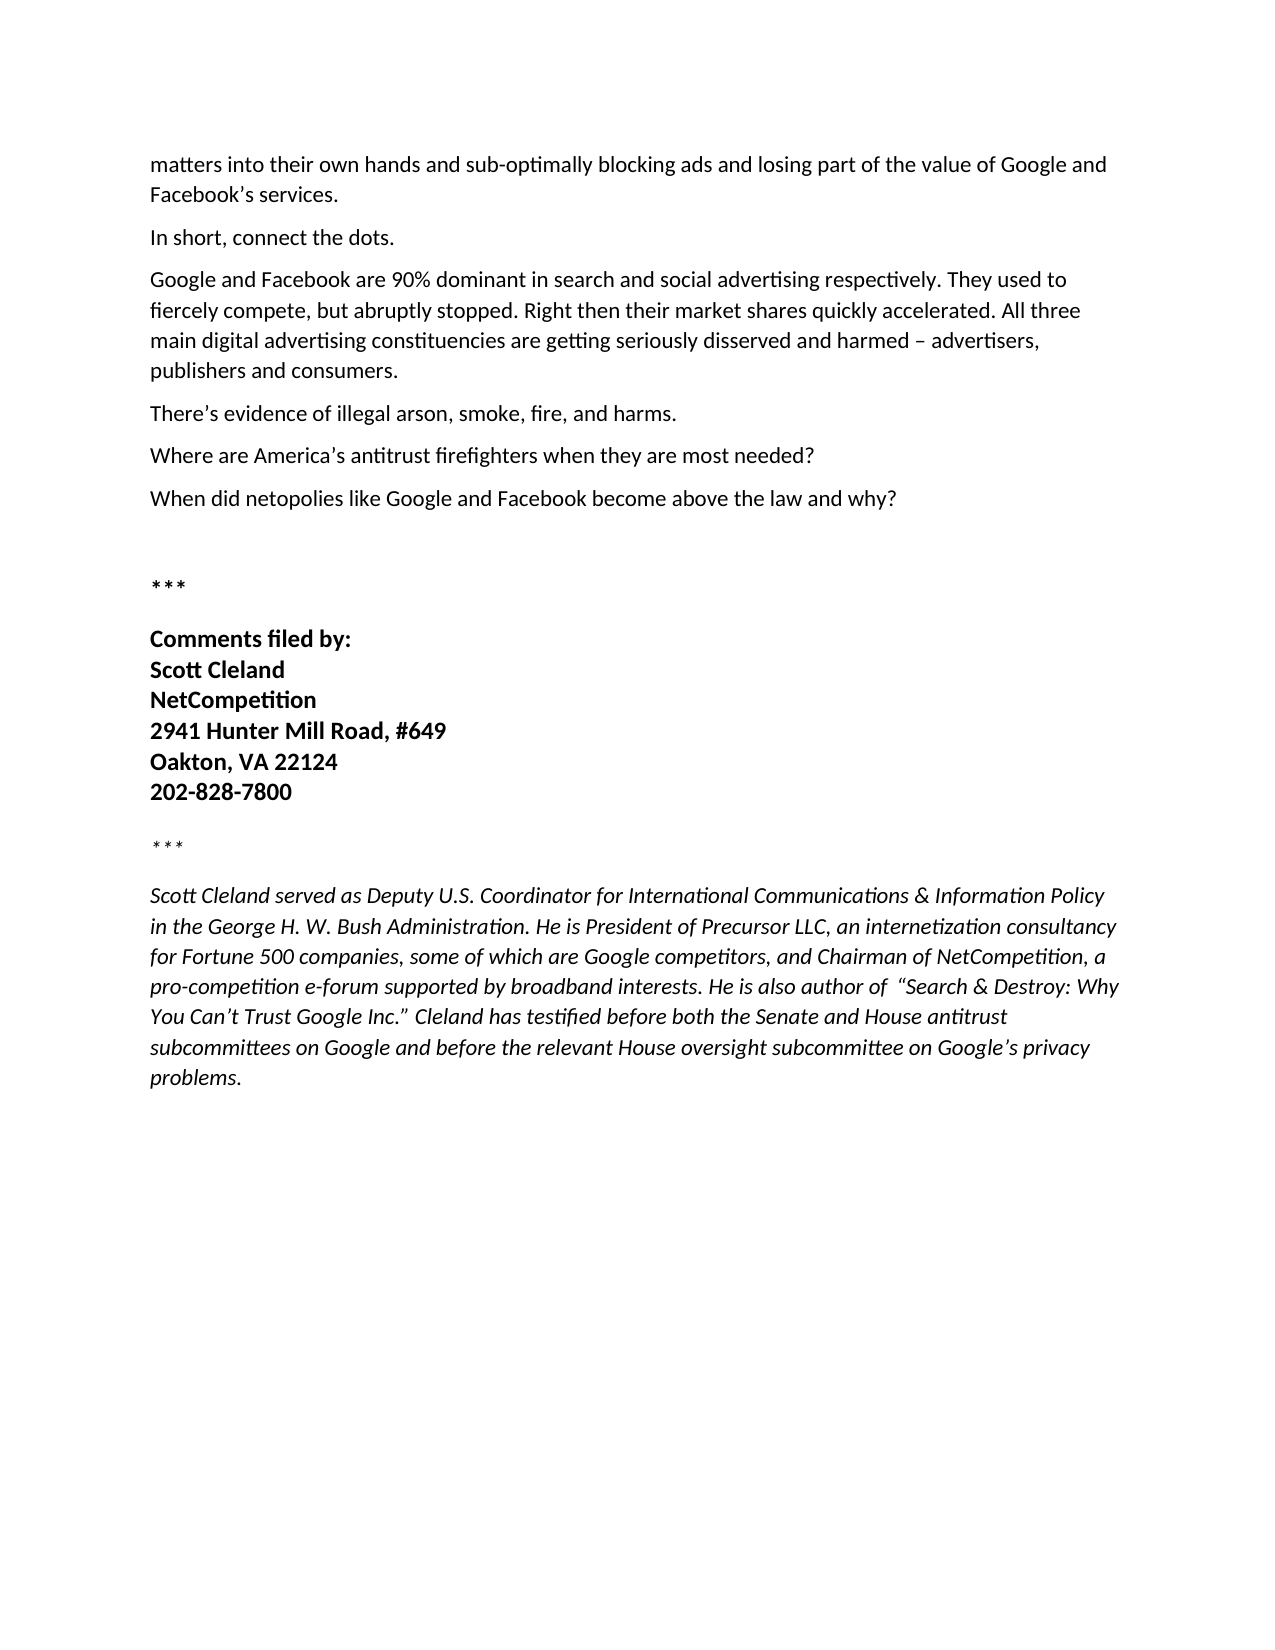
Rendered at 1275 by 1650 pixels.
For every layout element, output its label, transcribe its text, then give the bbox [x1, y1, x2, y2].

text Google and Facebook are 90% dominant in search and social advertising respectively. They used to fiercely compete, but abruptly stopped. Right then their market shares quickly accelerated. All three main digital advertising constituencies are getting seriously disserved and harmed – advertisers, publishers and consumers. [150, 266, 1125, 384]
text In short, connect the dots. [150, 223, 1125, 251]
text Oakton, VA 22124 [150, 746, 1125, 776]
text Scott Cleland [150, 654, 1125, 684]
text Comments filed by: [150, 623, 1125, 654]
text *** [150, 574, 1125, 604]
text *** [150, 835, 1125, 863]
text NetCompetition [150, 684, 1125, 715]
text Scott Cleland served as Deputy U.S. Coordinator for International Communications & Information Policy in the George H. W. Bush Administration. He is President of Precursor LLC, an internetization consultancy for Fortune 500 companies, some of which are Google competitors, and Chairman of NetCompetition, a pro-competition e-forum supported by broadband interests. He is also author of “Search & Destroy: Why You Can’t Trust Google Inc.” Cleland has testified before both the Senate and House antitrust subcommittees on Google and before the relevant House oversight subcommittee on Google’s privacy problems. [150, 882, 1125, 1091]
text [150, 150, 1125, 208]
text 2941 Hunter Mill Road, #649 [150, 715, 1125, 746]
text When did netopolies like Google and Facebook become above the law and why? [150, 484, 1125, 512]
text 202-828-7800 [150, 776, 1125, 807]
text Where are America’s antitrust firefighters when they are most needed? [150, 442, 1125, 470]
text There’s evidence of illegal arson, smoke, fire, and harms. [150, 399, 1125, 427]
